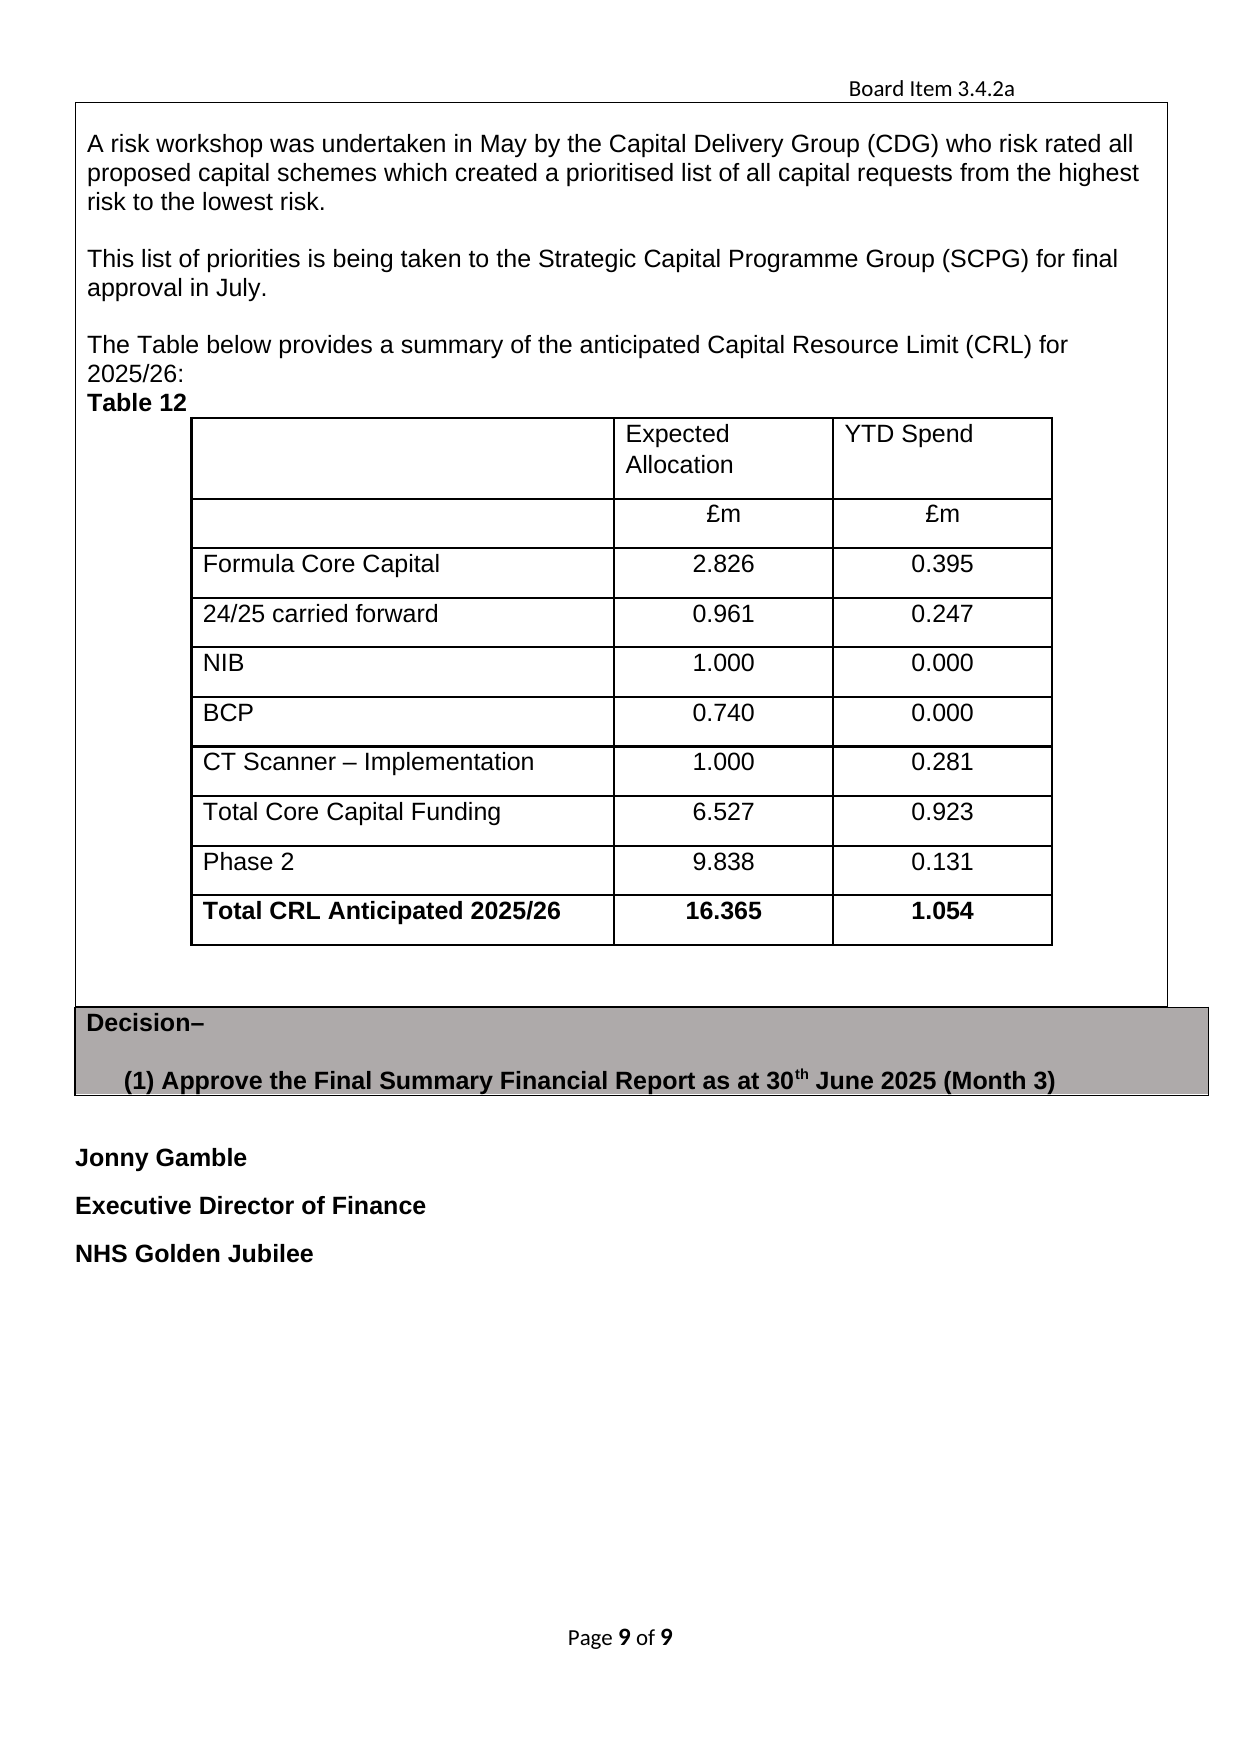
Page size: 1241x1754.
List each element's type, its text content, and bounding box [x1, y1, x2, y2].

text NHS Golden Jubilee [75, 1239, 1165, 1267]
text Executive Director of Finance [75, 1191, 1165, 1220]
text Jonny Gamble [75, 1143, 1165, 1172]
table_header Decision– (1) Approve the Final Summary Financial Report as at 30th June 2025 (Month 3) [76, 1008, 1208, 1094]
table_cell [76, 103, 1167, 1006]
